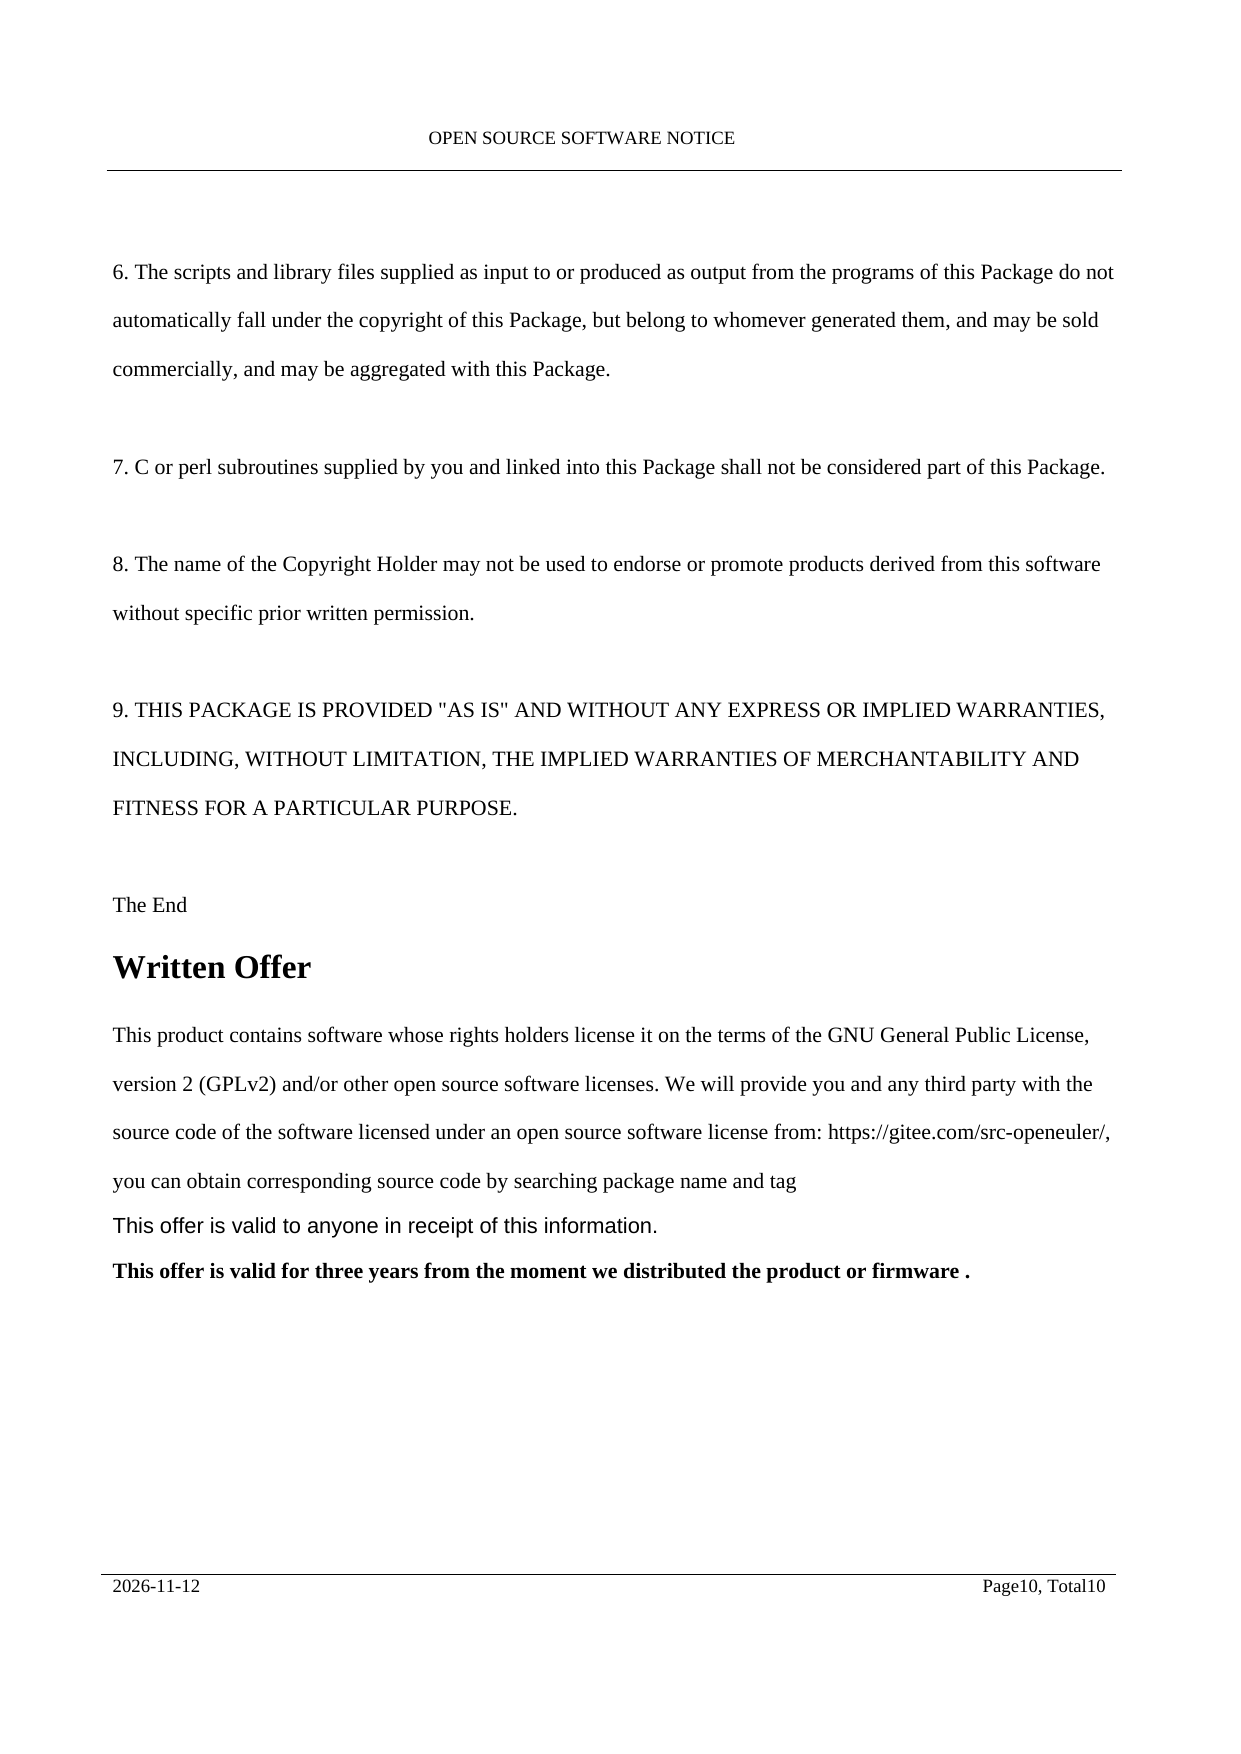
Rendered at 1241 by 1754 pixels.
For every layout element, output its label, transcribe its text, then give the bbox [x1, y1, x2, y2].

text This offer is valid to anyone in receipt of this information. [112, 1209, 1128, 1242]
text Written Offer [112, 934, 1128, 999]
text This product contains software whose rights holders license it on the terms of the GNU General Public License, version 2 (GPLv2) and/or other open source software licenses. We will provide you and any third party with the source code of the software licensed under an open source software license from: https://gitee.com/src-openeuler/, you can obtain corresponding source code by searching package name and tag [112, 1018, 1128, 1197]
text This offer is valid for three years from the moment we distributed the product or firmware . [112, 1254, 1128, 1287]
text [112, 206, 1128, 921]
